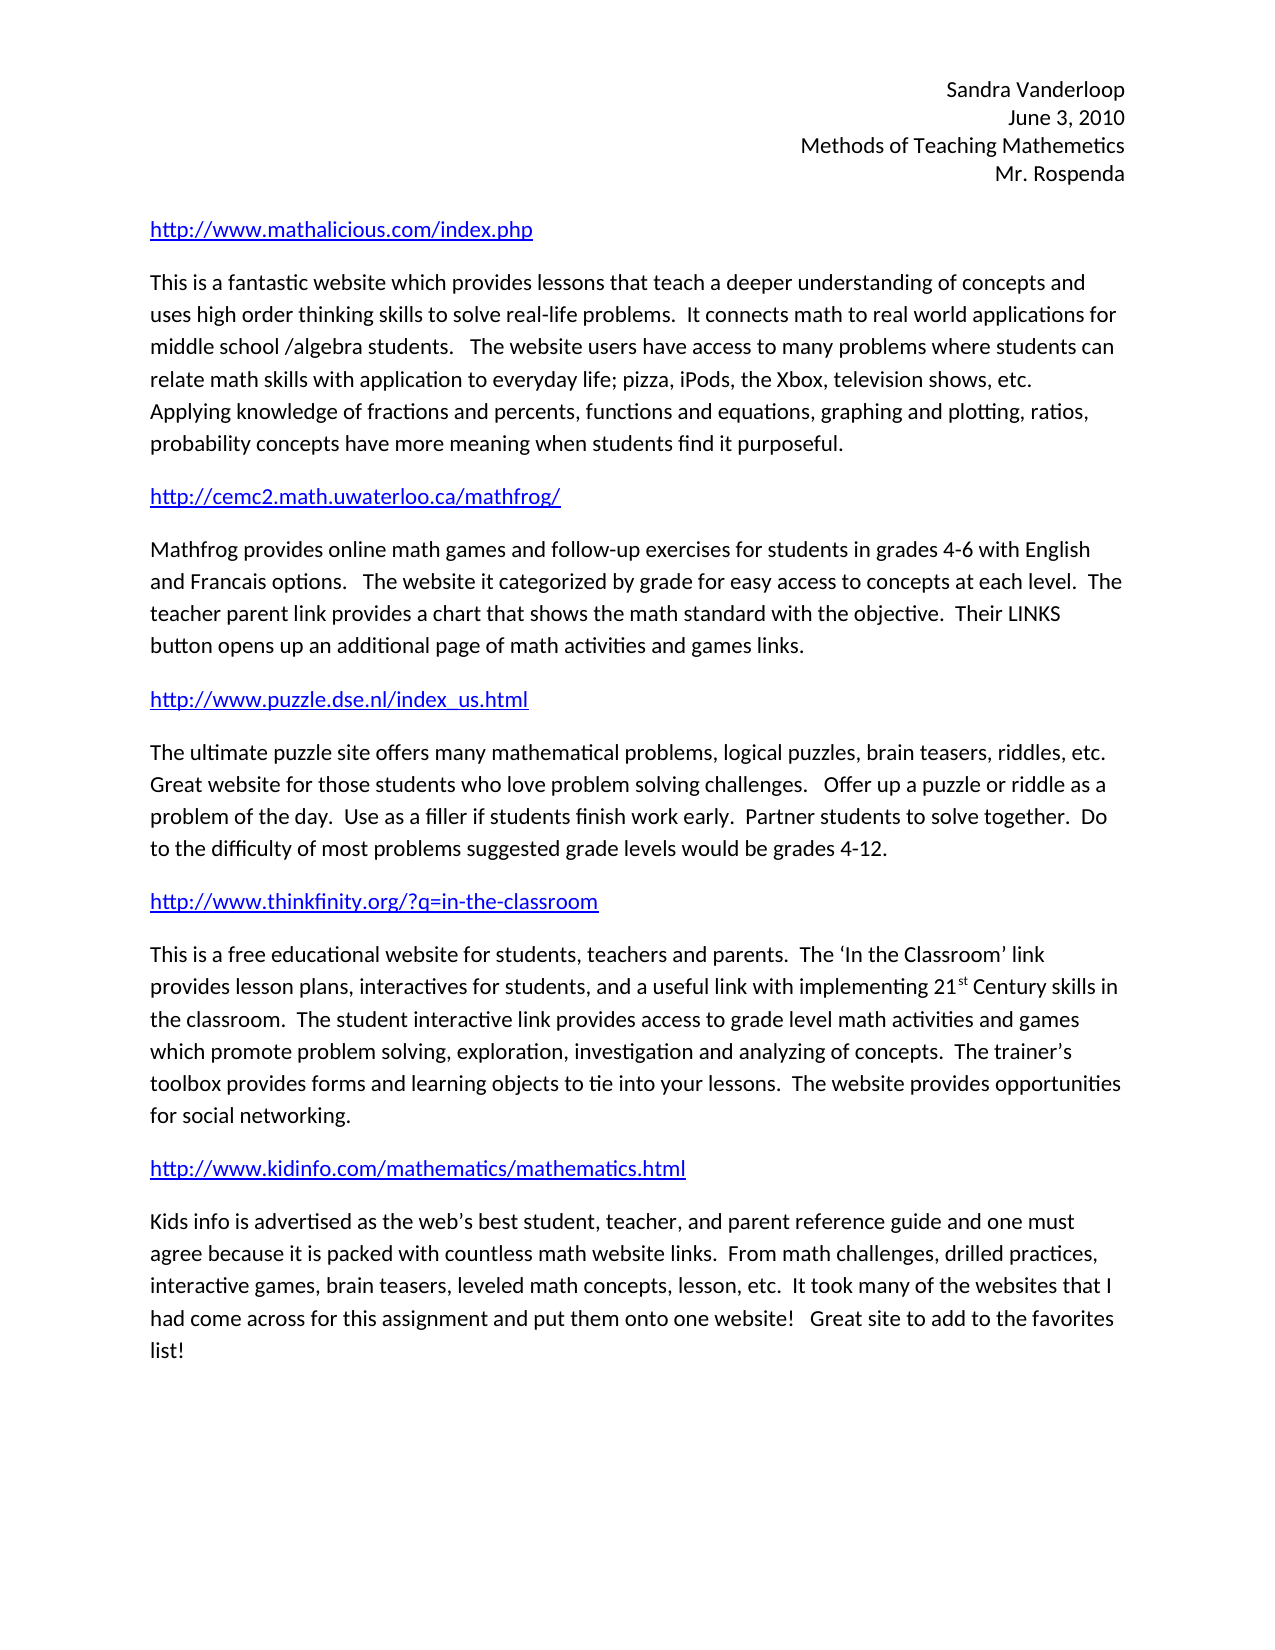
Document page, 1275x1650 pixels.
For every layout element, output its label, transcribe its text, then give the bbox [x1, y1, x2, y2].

text The ultimate puzzle site offers many mathematical problems, logical puzzles, brain teasers, riddles, etc. Great website for those students who love problem solving challenges. Offer up a puzzle or riddle as a problem of the day. Use as a filler if students finish work early. Partner students to solve together. Do to the difficulty of most problems suggested grade levels would be grades 4-12. [150, 738, 1125, 862]
text Mathfrog provides online math games and follow-up exercises for students in grades 4-6 with English and Francais options. The website it categorized by grade for easy access to concepts at each level. The teacher parent link provides a chart that shows the math standard with the objective. Their LINKS button opens up an additional page of math activities and games links. [150, 535, 1125, 660]
text This is a free educational website for students, teachers and parents. The ‘In the Classroom’ link provides lesson plans, interactives for students, and a useful link with implementing 21st Century skills in the classroom. The student interactive link provides access to grade level math activities and games which promote problem solving, exploration, investigation and analyzing of concepts. The trainer’s toolbox provides forms and learning objects to tie into your lessons. The website provides opportunities for social networking. [150, 940, 1125, 1129]
text http://www.thinkfinity.org/?q=in-the-classroom [150, 887, 1125, 915]
text http://www.puzzle.dse.nl/index_us.html [150, 685, 1125, 713]
text http://cemc2.math.uwaterloo.ca/mathfrog/ [150, 482, 1125, 510]
text http://www.kidinfo.com/mathematics/mathematics.html [150, 1154, 1125, 1182]
text http://www.mathalicious.com/index.php [150, 215, 1125, 243]
text Kids info is advertised as the web’s best student, teacher, and parent reference guide and one must agree because it is packed with countless math website links. From math challenges, drilled practices, interactive games, brain teasers, leveled math concepts, lesson, etc. It took many of the websites that I had come across for this assignment and put them onto one website! Great site to add to the favorites list! [150, 1207, 1125, 1364]
text This is a fantastic website which provides lessons that teach a deeper understanding of concepts and uses high order thinking skills to solve real-life problems. It connects math to real world applications for middle school /algebra students. The website users have access to many problems where students can relate math skills with application to everyday life; pizza, iPods, the Xbox, television shows, etc. Applying knowledge of fractions and percents, functions and equations, graphing and plotting, ratios, probability concepts have more meaning when students find it purposeful. [150, 268, 1125, 457]
